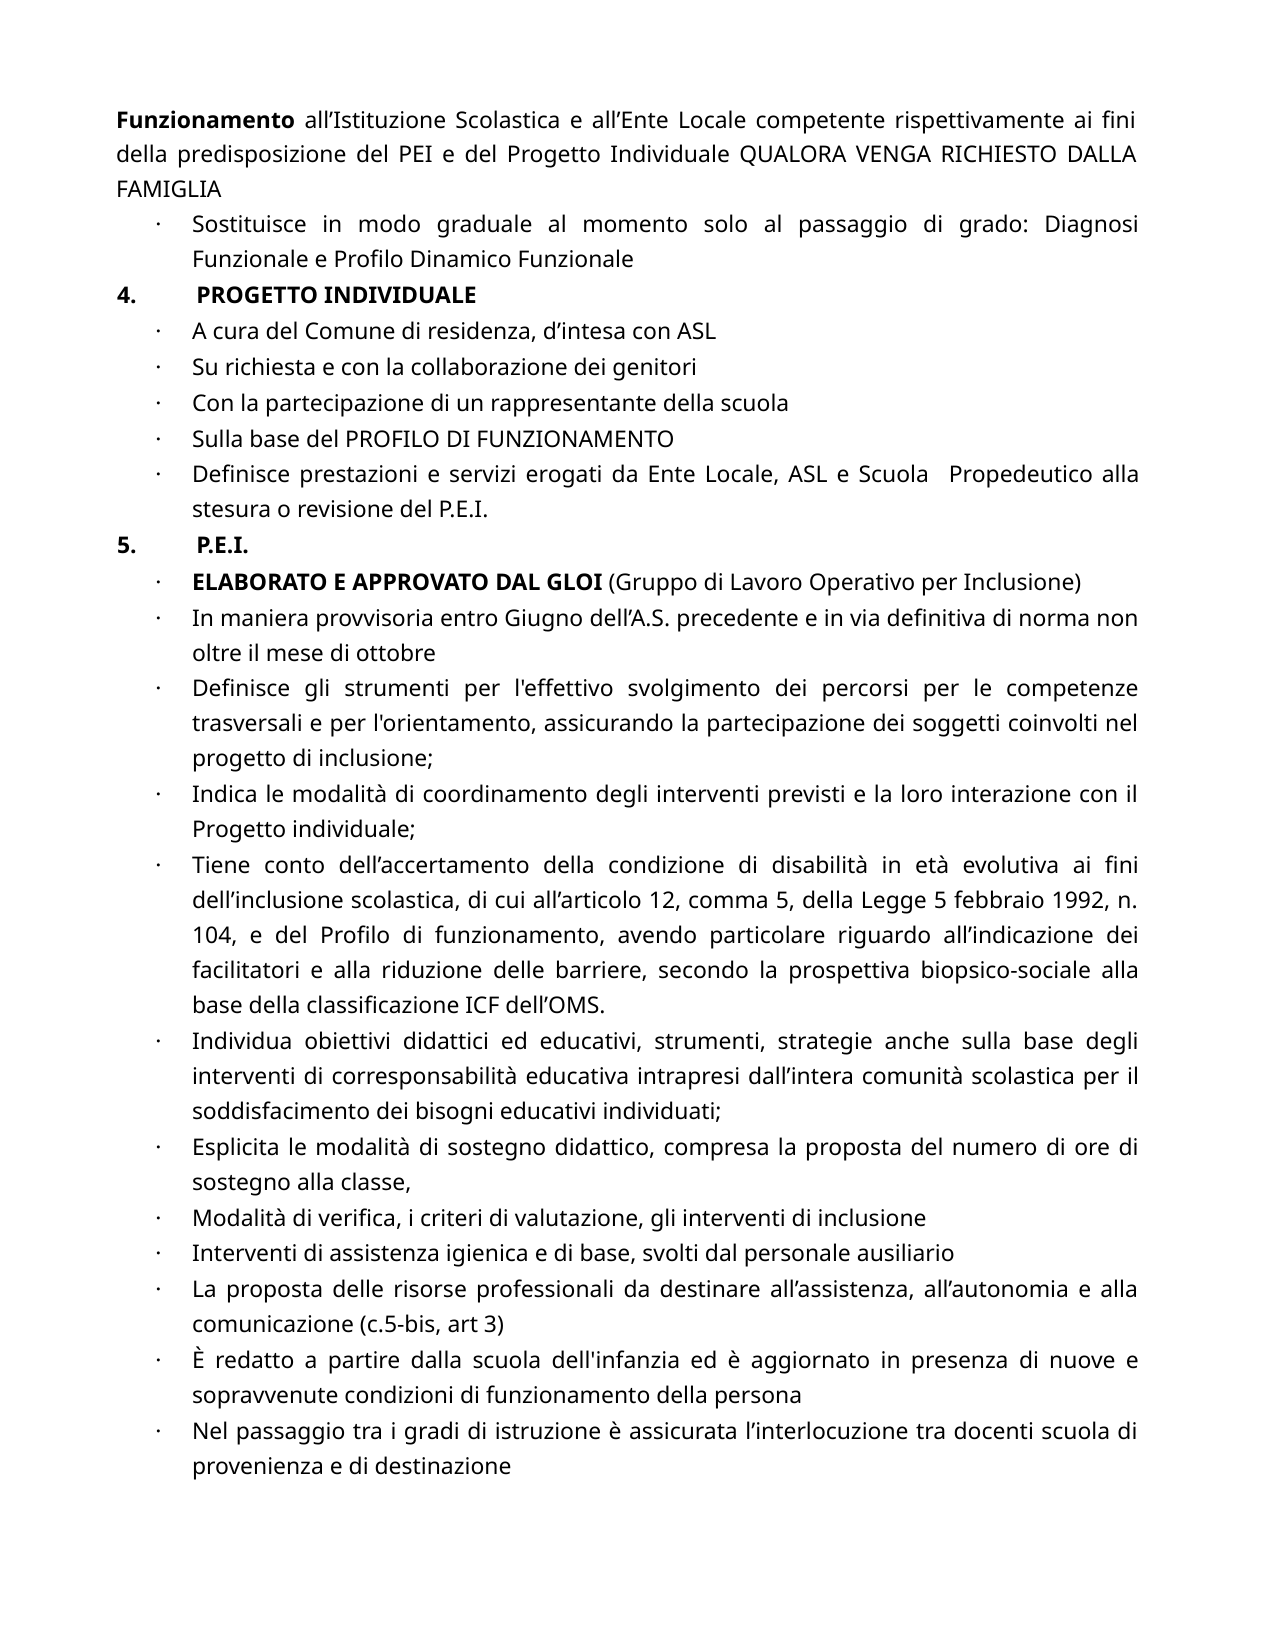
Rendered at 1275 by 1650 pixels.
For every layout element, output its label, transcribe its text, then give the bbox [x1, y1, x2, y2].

list Definisce prestazioni e servizi erogati da Ente Locale, ASL e Scuola  Propedeutico alla stesura o revisione del P.E.I. [154, 458, 1139, 525]
list Su richiesta e con la collaborazione dei genitori [154, 351, 1139, 382]
list La proposta delle risorse professionali da destinare all’assistenza, all’autonomia e alla comunicazione (c.5-bis, art 3) [154, 1273, 1139, 1339]
list Interventi di assistenza igienica e di base, svolti dal personale ausiliario [154, 1237, 1139, 1269]
list Nel passaggio tra i gradi di istruzione è assicurata l’interlocuzione tra docenti scuola di provenienza e di destinazione [154, 1415, 1139, 1481]
list Esplicita le modalità di sostegno didattico, compresa la proposta del numero di ore di sostegno alla classe, [154, 1131, 1139, 1197]
list P.E.I. [117, 529, 1152, 561]
list È redatto a partire dalla scuola dell'infanzia ed è aggiornato in presenza di nuove e sopravvenute condizioni di funzionamento della persona [154, 1344, 1139, 1410]
list In maniera provvisoria entro Giugno dell’A.S. precedente e in via definitiva di norma non oltre il mese di ottobre [154, 602, 1139, 668]
list PROGETTO INDIVIDUALE [117, 279, 1152, 310]
list Definisce gli strumenti per l'effettivo svolgimento dei percorsi per le competenze trasversali e per l'orientamento, assicurando la partecipazione dei soggetti coinvolti nel progetto di inclusione; [154, 672, 1139, 774]
text Funzionamento all’Istituzione Scolastica e all’Ente Locale competente rispettivamente ai fini della predisposizione del PEI e del Progetto Individuale QUALORA VENGA RICHIESTO DALLA FAMIGLIA [116, 104, 1137, 204]
list Individua obiettivi didattici ed educativi, strumenti, strategie anche sulla base degli interventi di corresponsabilità educativa intrapresi dall’intera comunità scolastica per il soddisfacimento dei bisogni educativi individuati; [154, 1025, 1139, 1126]
list Modalità di verifica, i criteri di valutazione, gli interventi di inclusione [154, 1202, 1139, 1233]
list ELABORATO E APPROVATO DAL GLOI (Gruppo di Lavoro Operativo per Inclusione) [154, 566, 1139, 597]
list Indica le modalità di coordinamento degli interventi previsti e la loro interazione con il Progetto individuale; [154, 778, 1139, 844]
list Tiene conto dell’accertamento della condizione di disabilità in età evolutiva ai fini dell’inclusione scolastica, di cui all’articolo 12, comma 5, della Legge 5 febbraio 1992, n. 104, e del Profilo di funzionamento, avendo particolare riguardo all’indicazione dei facilitatori e alla riduzione delle barriere, secondo la prospettiva biopsico-sociale alla base della classificazione ICF dell’OMS. [154, 849, 1139, 1020]
list A cura del Comune di residenza, d’intesa con ASL [154, 315, 1139, 346]
list Con la partecipazione di un rappresentante della scuola [154, 387, 1139, 418]
list Sostituisce in modo graduale al momento solo al passaggio di grado: Diagnosi Funzionale e Profilo Dinamico Funzionale [154, 208, 1139, 274]
list Sulla base del PROFILO DI FUNZIONAMENTO [154, 423, 1139, 454]
